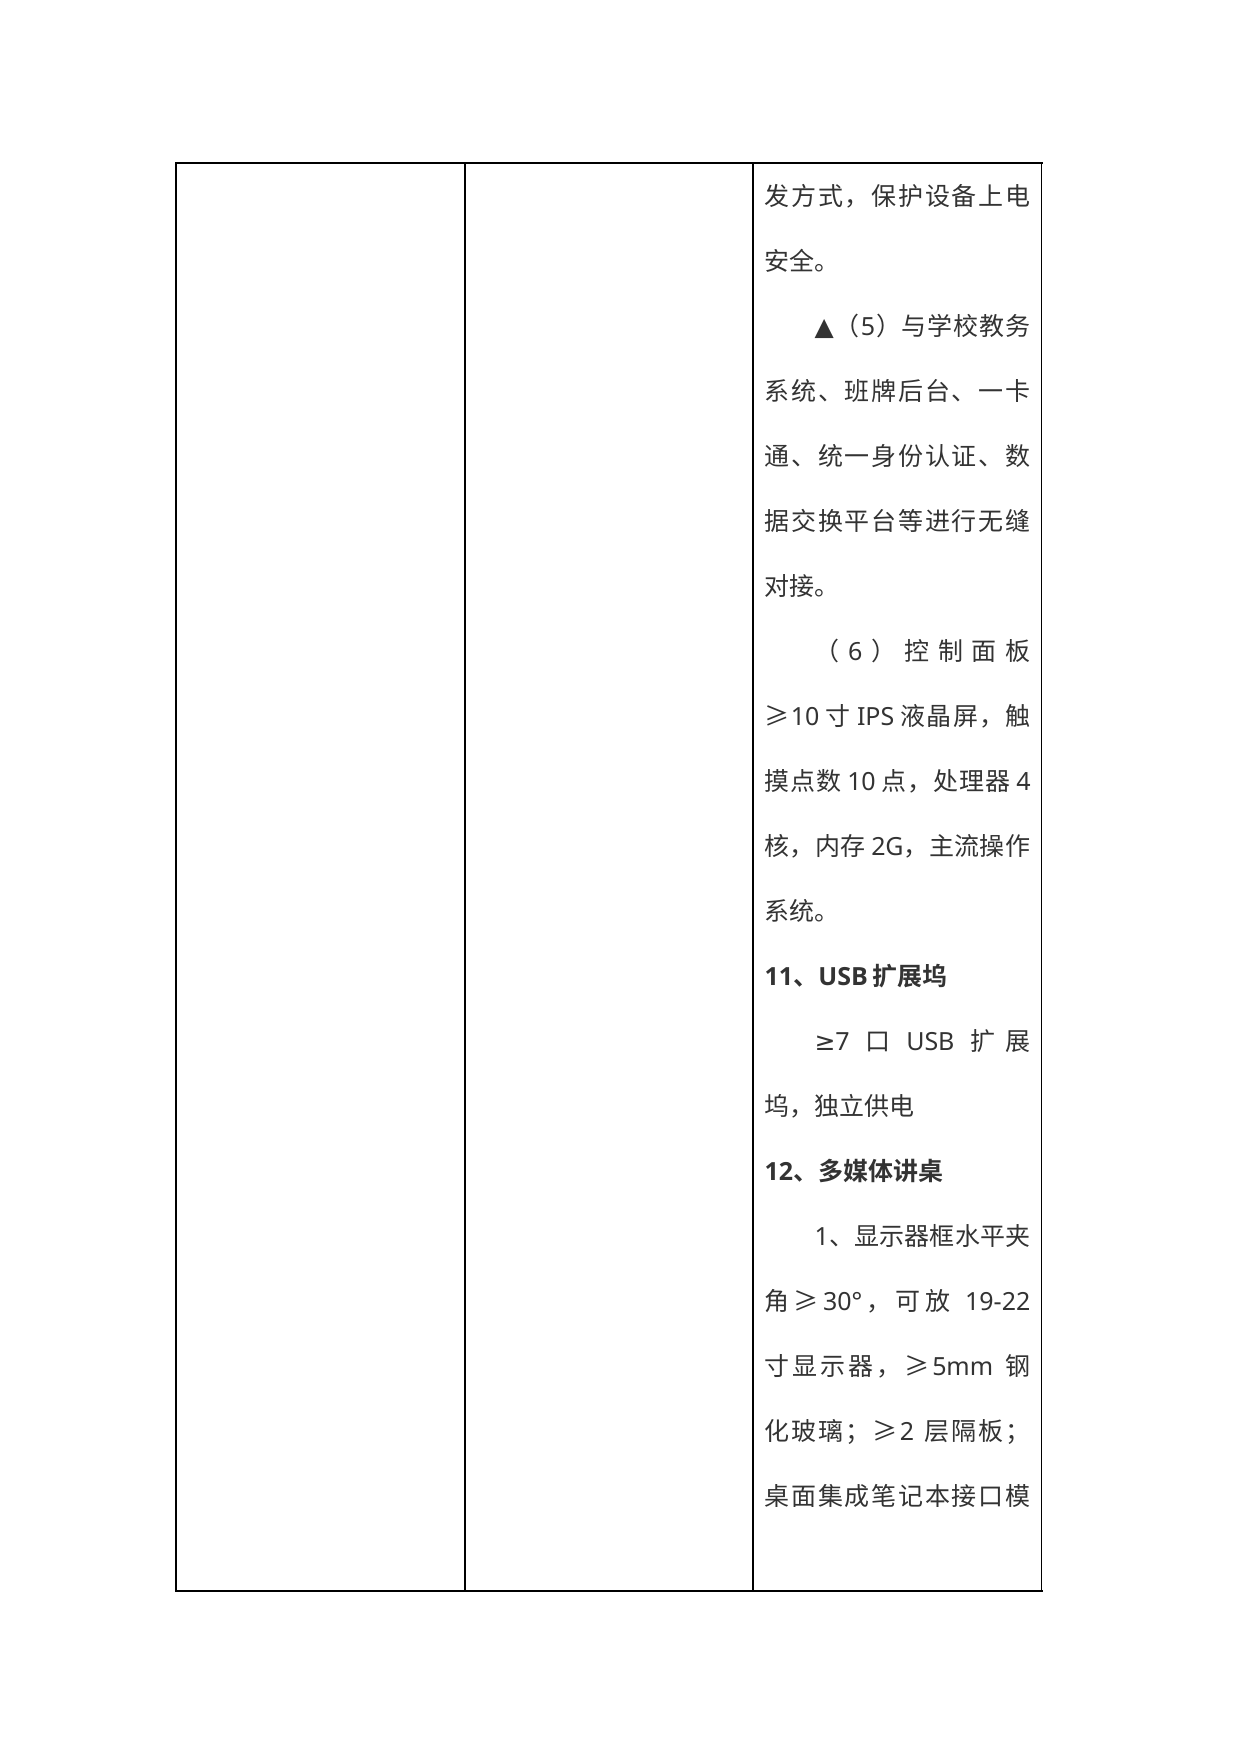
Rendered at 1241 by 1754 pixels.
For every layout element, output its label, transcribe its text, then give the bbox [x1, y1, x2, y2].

table_cell [466, 164, 752, 1590]
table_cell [754, 164, 1041, 1590]
table_cell 1 [177, 164, 464, 1590]
